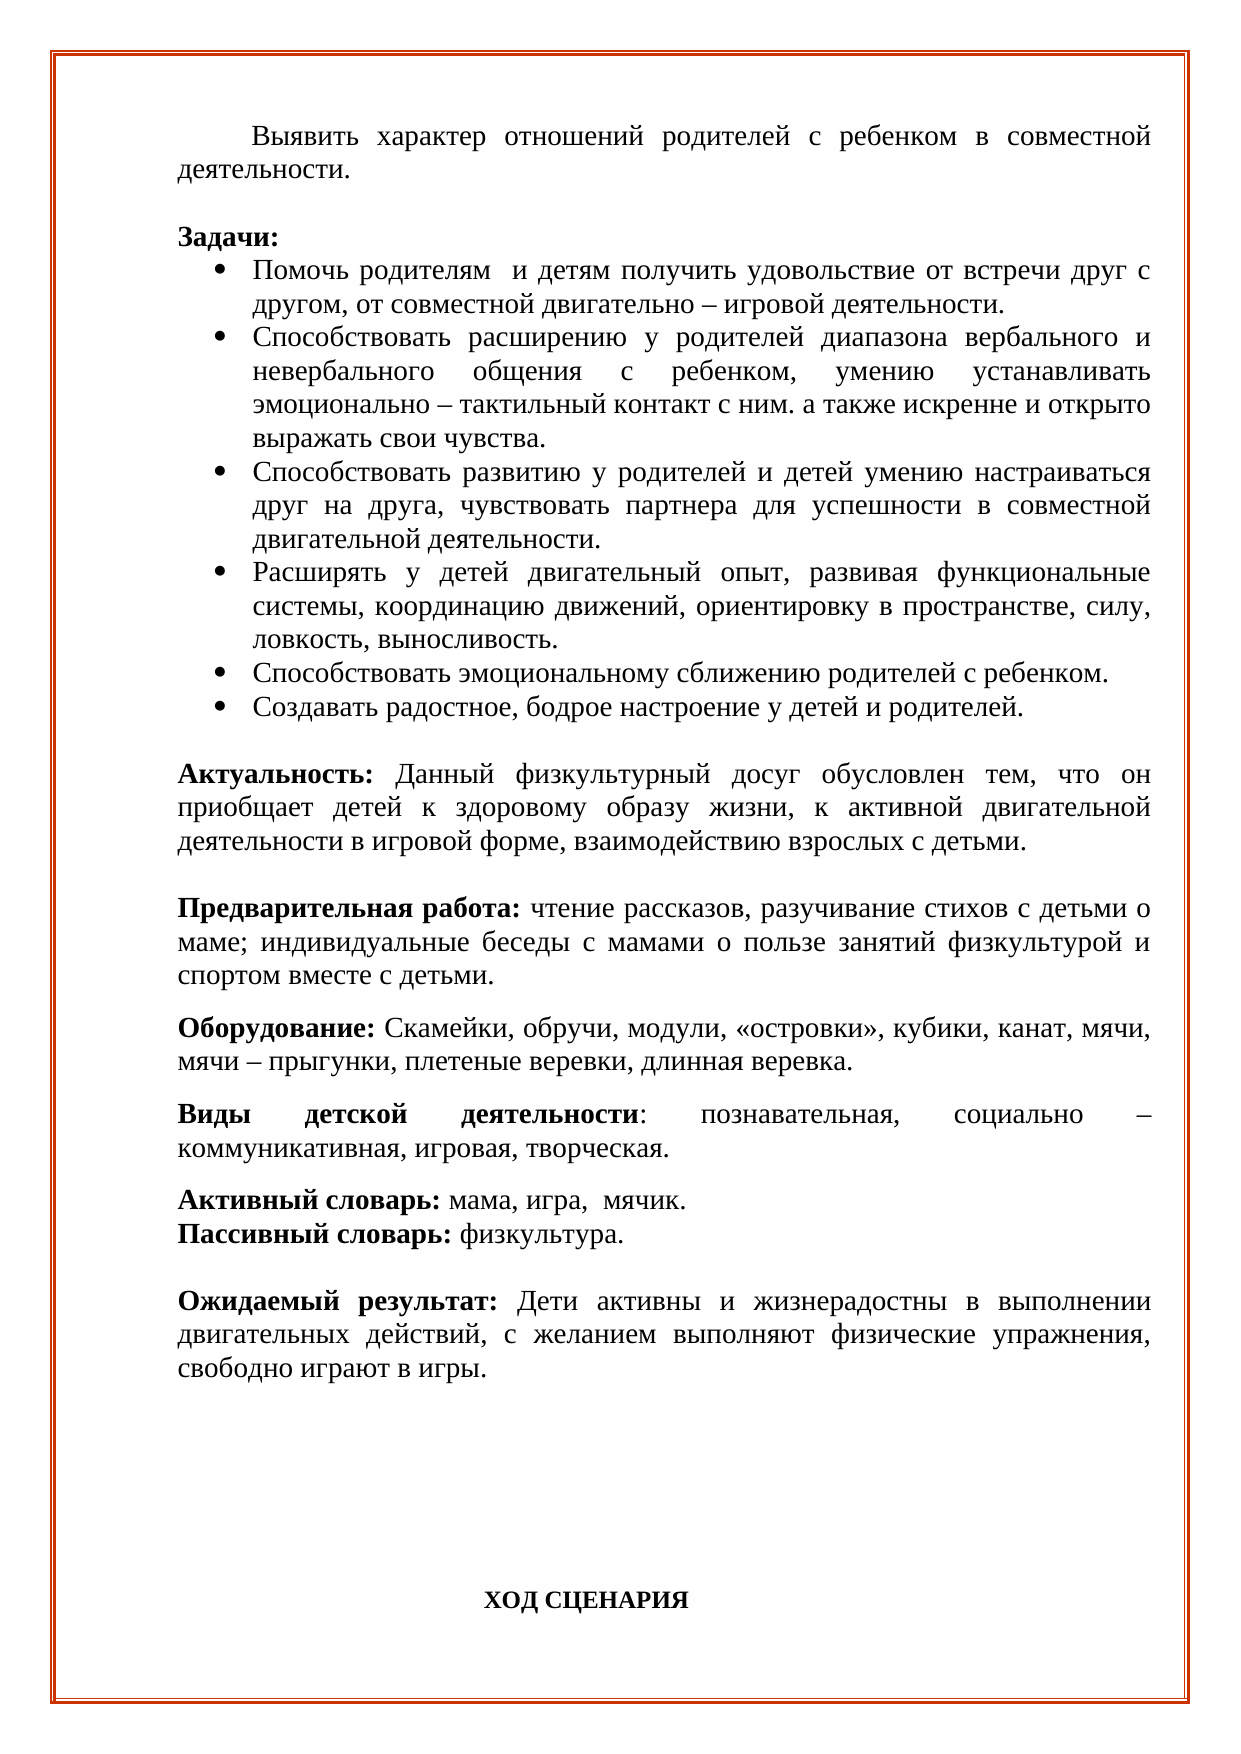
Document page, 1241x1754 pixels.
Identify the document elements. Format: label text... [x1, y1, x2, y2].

list Помочь родителям и детям получить удовольствие от встречи друг с другом, от совместной двигательно – игровой деятельности. [215, 252, 1152, 319]
text Предварительная работа: чтение рассказов, разучивание стихов с детьми о маме; индивидуальные беседы с мамами о пользе занятий физкультурой и спортом вместе с детьми. [177, 890, 1152, 991]
text Актуальность: Данный физкультурный досуг обусловлен тем, что он приобщает детей к здоровому образу жизни, к активной двигательной деятельности в игровой форме, взаимодействию взрослых с детьми. [177, 756, 1152, 857]
list Расширять у детей двигательный опыт, развивая функциональные системы, координацию движений, ориентировку в пространстве, силу, ловкость, выносливость. [215, 554, 1152, 655]
text ХОД СЦЕНАРИЯ [177, 1585, 1152, 1614]
list Способствовать эмоциональному сближению родителей с ребенком. [215, 655, 1152, 689]
list Способствовать расширению у родителей диапазона вербального и невербального общения с ребенком, умению устанавливать эмоционально – тактильный контакт с ним. а также искренне и открыто выражать свои чувства. [215, 319, 1152, 454]
list Способствовать развитию у родителей и детей умению настраиваться друг на друга, чувствовать партнера для успешности в совместной двигательной деятельности. [215, 454, 1152, 554]
text Задачи: [177, 219, 1152, 252]
text Оборудование: Скамейки, обручи, модули, «островки», кубики, канат, мячи, мячи – прыгунки, плетеные веревки, длинная веревка. [177, 1010, 1152, 1077]
text Пассивный словарь: физкультура. [177, 1216, 1152, 1249]
text Активный словарь: мама, игра, мячик. [177, 1182, 1152, 1216]
text Выявить характер отношений родителей с ребенком в совместной деятельности. [177, 118, 1152, 185]
list Создавать радостное, бодрое настроение у детей и родителей. [215, 689, 1152, 722]
text Виды детской деятельности: познавательная, социально – коммуникативная, игровая, творческая. [177, 1096, 1152, 1163]
text Ожидаемый результат: Дети активны и жизнерадостны в выполнении двигательных действий, с желанием выполняют физические упражнения, свободно играют в игры. [177, 1283, 1152, 1384]
